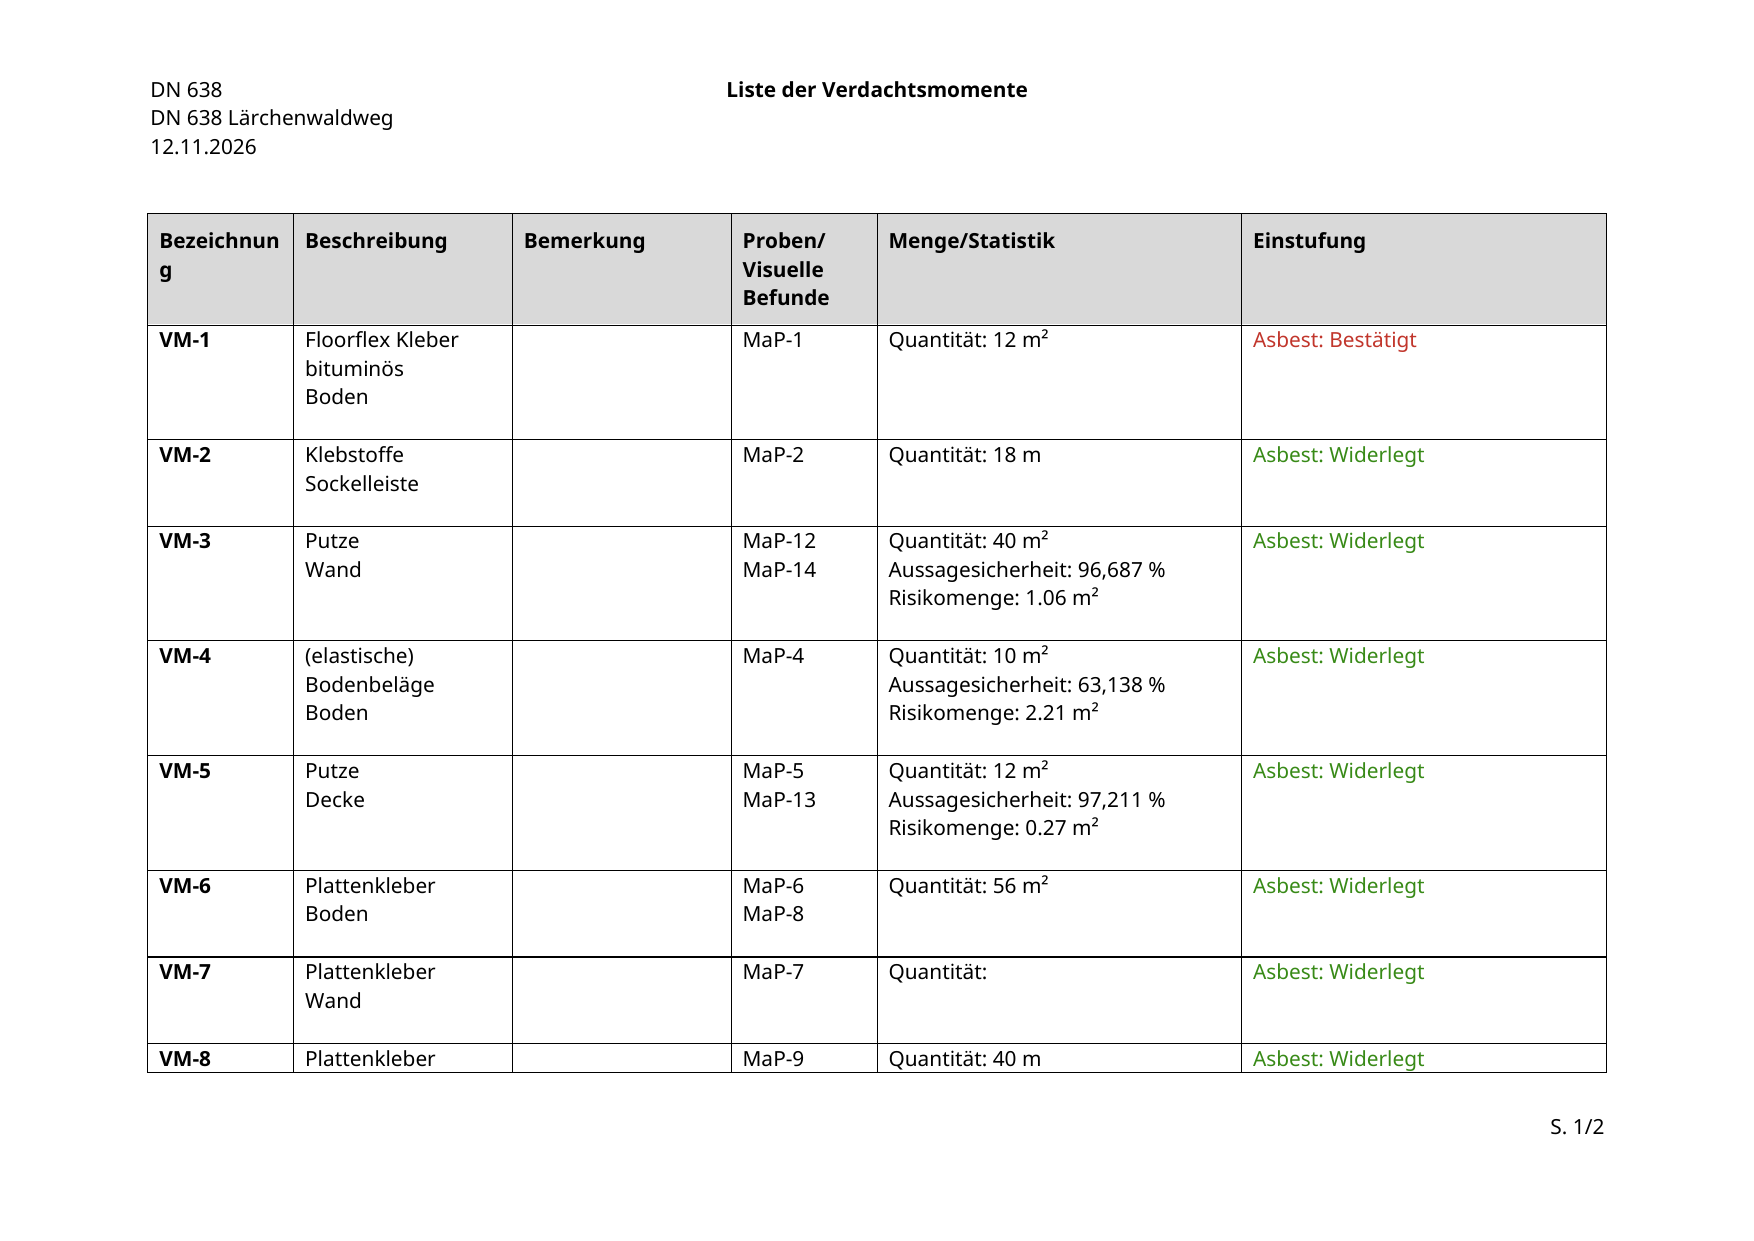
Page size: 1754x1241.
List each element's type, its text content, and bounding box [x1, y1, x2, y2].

table_header Einstufung [1242, 214, 1606, 324]
table_cell VM-2 [148, 440, 293, 526]
table_cell Floorflex Kleber bituminös Boden [294, 326, 512, 439]
table_cell VM-8 [148, 1044, 293, 1072]
table_cell Plattenkleber Sockelleiste [294, 1044, 512, 1072]
table_cell Plattenkleber Boden [294, 871, 512, 956]
table_cell VM-3 [148, 527, 293, 640]
table_header Bemerkung [513, 214, 731, 324]
table_cell Klebstoffe Sockelleiste [294, 440, 512, 526]
table_cell MaP-12 MaP-14 [732, 527, 877, 640]
table_cell VM-7 [148, 958, 293, 1043]
table_cell MaP-7 [732, 958, 877, 1043]
table_cell MaP-5 MaP-13 [732, 756, 877, 870]
table_header Bezeichnung [148, 214, 293, 324]
table_cell Asbest: Widerlegt [1242, 871, 1606, 956]
table_cell Asbest: Widerlegt [1242, 641, 1606, 755]
table_cell Quantität: 12 m² [878, 326, 1241, 439]
table_header Proben/Visuelle Befunde [732, 214, 877, 324]
table_cell Quantität: 12 m² Aussagesicherheit: 97,211 % Risikomenge: 0.27 m² [878, 756, 1241, 870]
table_cell [513, 527, 731, 640]
table_cell Quantität: 56 m² [878, 871, 1241, 956]
table_cell [513, 871, 731, 956]
table_cell [513, 326, 731, 439]
table_cell Quantität: 40 m² Aussagesicherheit: 96,687 % Risikomenge: 1.06 m² [878, 527, 1241, 640]
table_cell MaP-1 [732, 326, 877, 439]
table_cell Quantität: 18 m [878, 440, 1241, 526]
table_cell Putze Wand [294, 527, 512, 640]
table_cell [513, 440, 731, 526]
table_cell [513, 958, 731, 1043]
table_cell VM-5 [148, 756, 293, 870]
table_cell Quantität: 10 m² Aussagesicherheit: 63,138 % Risikomenge: 2.21 m² [878, 641, 1241, 755]
table_cell [513, 756, 731, 870]
table_cell Asbest: Widerlegt [1242, 527, 1606, 640]
table_cell MaP-2 [732, 440, 877, 526]
table_cell Quantität: 40 m [878, 1044, 1241, 1072]
table_cell Putze Decke [294, 756, 512, 870]
table_cell MaP-4 [732, 641, 877, 755]
table_cell Asbest: Widerlegt [1242, 756, 1606, 870]
table_cell Asbest: Bestätigt [1242, 326, 1606, 439]
table_cell Asbest: Widerlegt [1242, 1044, 1606, 1072]
table_cell VM-1 [148, 326, 293, 439]
table_cell MaP-6 MaP-8 [732, 871, 877, 956]
table_cell [513, 1044, 731, 1072]
table_cell MaP-9 [732, 1044, 877, 1072]
table_cell Asbest: Widerlegt [1242, 958, 1606, 1043]
table_cell VM-4 [148, 641, 293, 755]
table_cell [513, 641, 731, 755]
table_cell Quantität: [878, 958, 1241, 1043]
table_cell Asbest: Widerlegt [1242, 440, 1606, 526]
table_cell (elastische) Bodenbeläge Boden [294, 641, 512, 755]
table_header Menge/Statistik [878, 214, 1241, 324]
table_cell VM-6 [148, 871, 293, 956]
table_header Beschreibung [294, 214, 512, 324]
table_cell Plattenkleber Wand [294, 958, 512, 1043]
